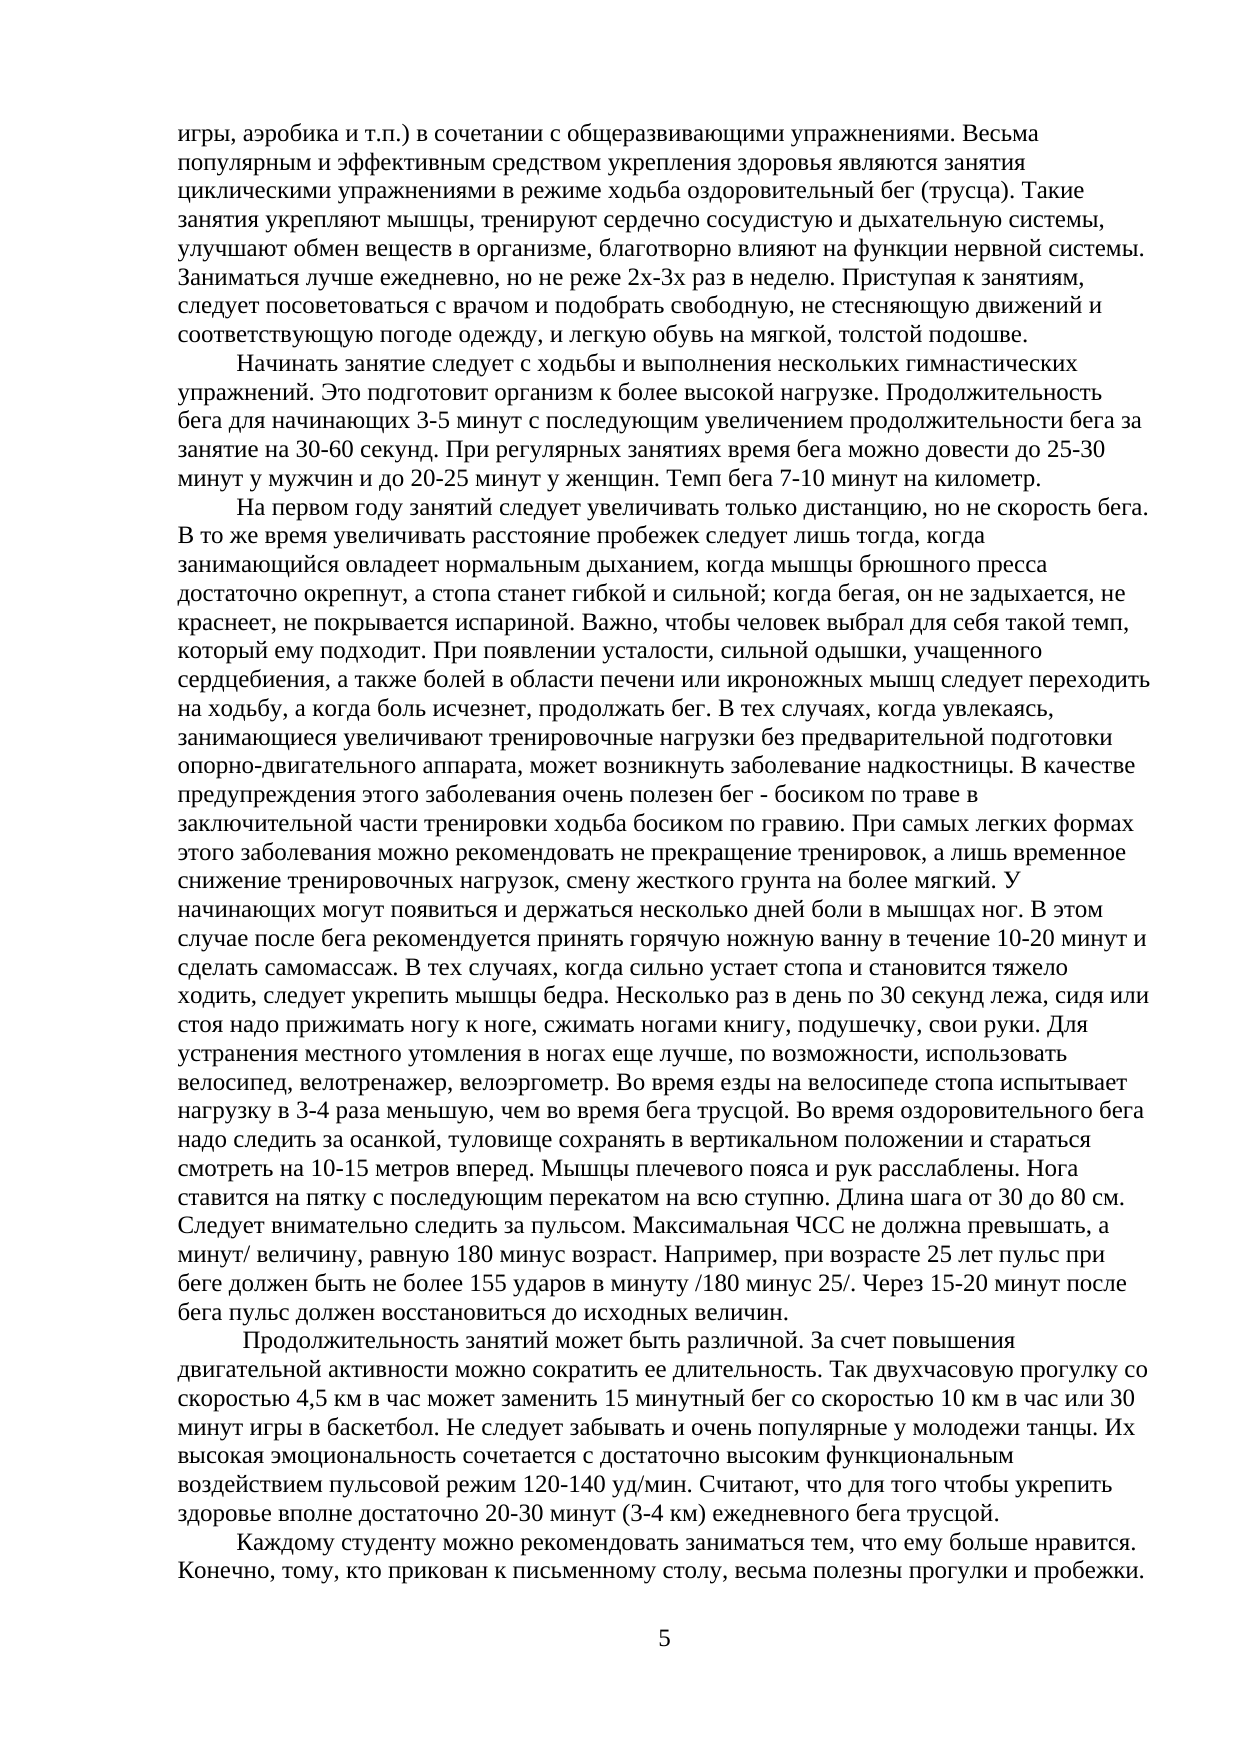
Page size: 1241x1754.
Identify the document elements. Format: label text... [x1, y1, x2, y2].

text Начинать занятие следует с ходьбы и выполнения нескольких гимнастических упражнений. Это подготовит организм к более высокой нагрузке. Продолжительность бега для начинающих 3-5 минут с последующим увеличением продолжительности бега за занятие на 30-60 секунд. При регулярных занятиях время бега можно довести до 25-30 минут у мужчин и до 20-25 минут у женщин. Темп бега 7-10 минут на километр. [177, 348, 1152, 492]
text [177, 118, 1152, 348]
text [177, 1527, 1152, 1584]
text На первом году занятий следует увеличивать только дистанцию, но не скорость бега. В то же время увеличивать расстояние пробежек следует лишь тогда, когда занимающийся овладеет нормальным дыханием, когда мышцы брюшного пресса достаточно окрепнут, а стопа станет гибкой и сильной; когда бегая, он не задыхается, не краснеет, не покрывается испариной. Важно, чтобы человек выбрал для себя такой темп, который ему подходит. При появлении усталости, сильной одышки, учащенного сердцебиения, а также болей в области печени или икроножных мышц следует переходить на ходьбу, а когда боль исчезнет, продолжать бег. В тех случаях, когда увлекаясь, занимающиеся увеличивают тренировочные нагрузки без предварительной подготовки опорно-двигательного аппарата, может возникнуть заболевание надкостницы. В качестве предупреждения этого заболевания очень полезен бег - босиком по траве в заключительной части тренировки ходьба босиком по гравию. При самых легких формах этого заболевания можно рекомендовать не прекращение тренировок, а лишь временное снижение тренировочных нагрузок, смену жесткого грунта на более мягкий. У начинающих могут появиться и держаться несколько дней боли в мышцах ног. В этом случае после бега рекомендуется принять горячую ножную ванну в течение 10-20 минут и сделать самомассаж. В тех случаях, когда сильно устает стопа и становится тяжело ходить, следует укрепить мышцы бедра. Несколько раз в день по 30 секунд лежа, сидя или стоя надо прижимать ногу к ноге, сжимать ногами книгу, подушечку, свои руки. Для устранения местного утомления в ногах еще лучше, по возможности, использовать велосипед, велотренажер, велоэргометр. Во время езды на велосипеде стопа испытывает нагрузку в 3-4 раза меньшую, чем во время бега трусцой. Во время оздоровительного бега надо следить за осанкой, туловище сохранять в вертикальном положении и стараться смотреть на 10-15 метров вперед. Мышцы плечевого пояса и рук расслаблены. Нога ставится на пятку с последующим перекатом на всю ступню. Длина шага от 30 до 80 см. Следует внимательно следить за пульсом. Максимальная ЧСС не должна превышать, а минут/ величину, равную 180 минус возраст. Например, при возрасте 25 лет пульс при беге должен быть не более 155 ударов в минуту /180 минус 25/. Через 15-20 минут после бега пульс должен восстановиться до исходных величин. [177, 492, 1152, 1326]
text Продолжительность занятий может быть различной. За счет повышения двигательной активности можно сократить ее длительность. Так двухчасовую прогулку со скоростью 4,5 км в час может заменить 15 минутный бег со скоростью 10 км в час или 30 минут игры в баскетбол. Не следует забывать и очень популярные у молодежи танцы. Их высокая эмоциональность сочетается с достаточно высоким функциональным воздействием пульсовой режим 120-140 уд/мин. Считают, что для того чтобы укрепить здоровье вполне достаточно 20-30 минут (3-4 км) ежедневного бега трусцой. [177, 1326, 1152, 1527]
